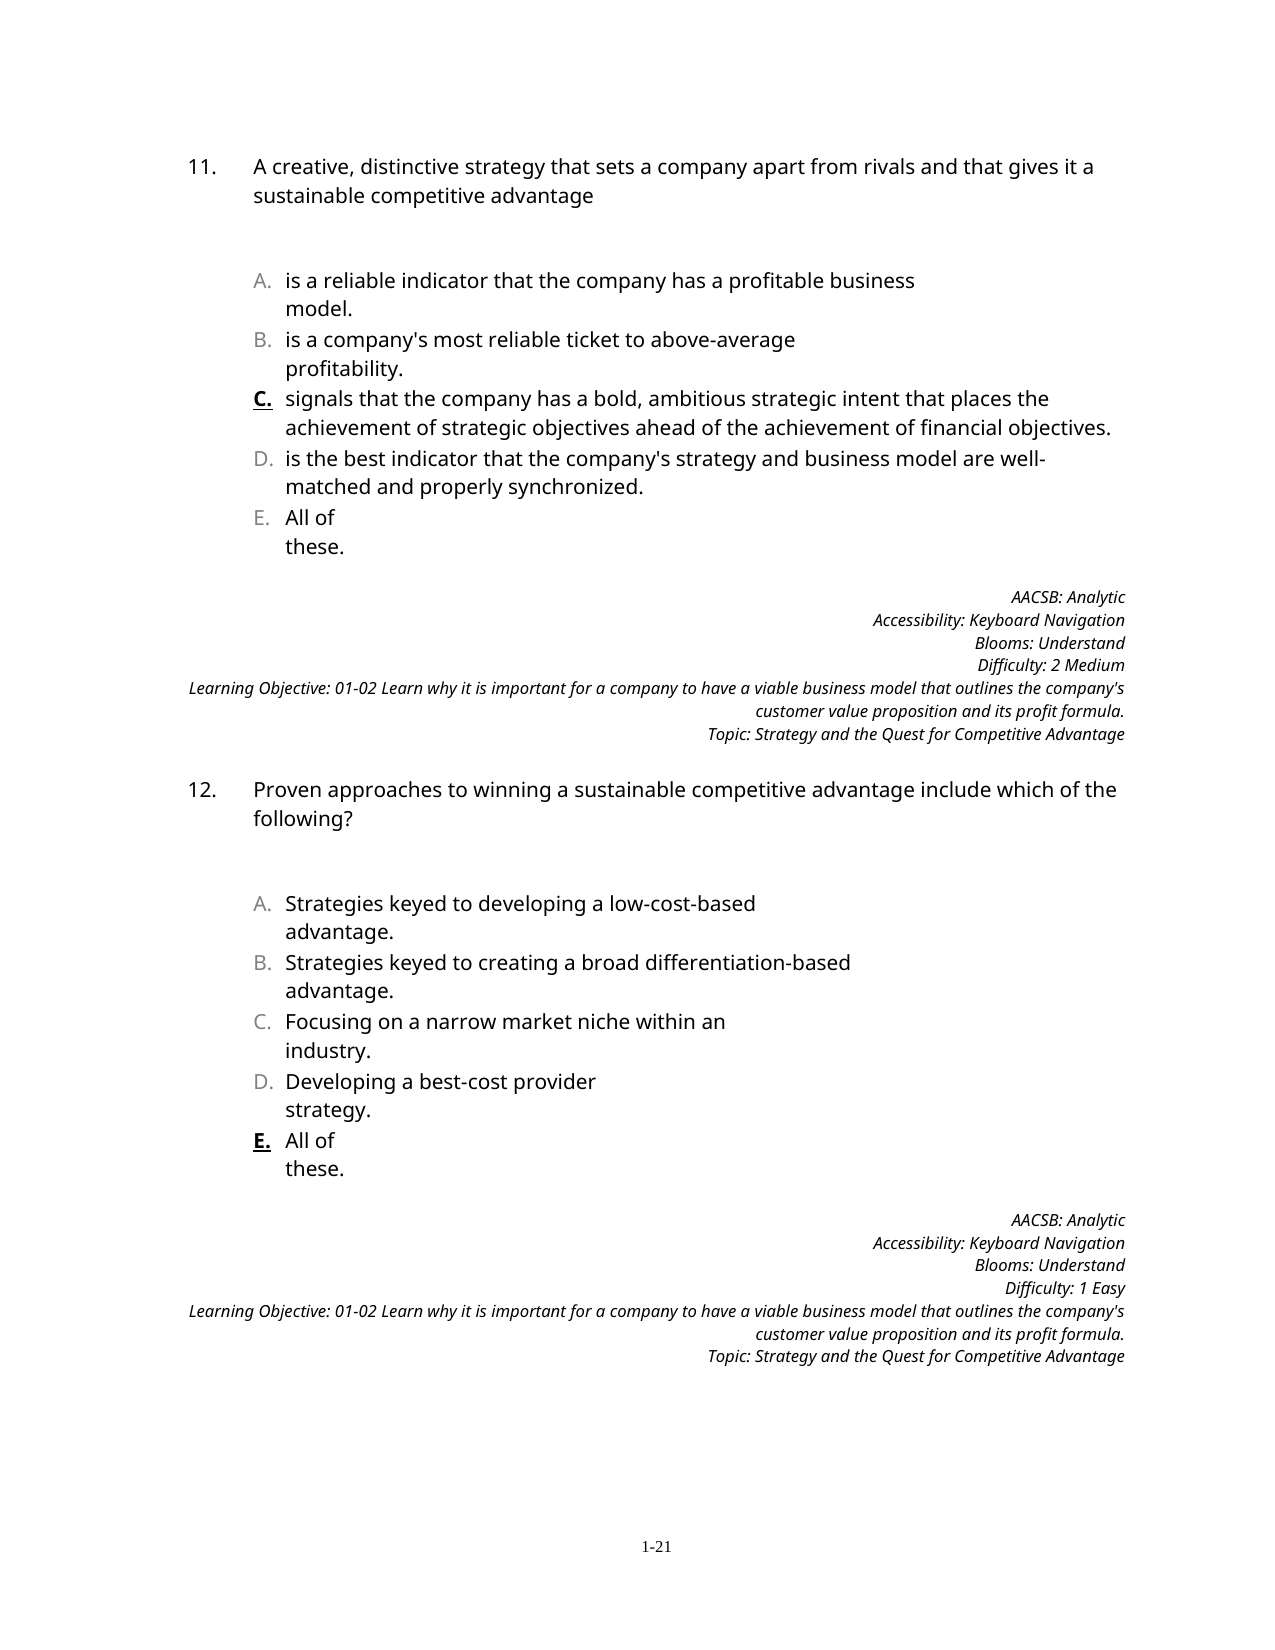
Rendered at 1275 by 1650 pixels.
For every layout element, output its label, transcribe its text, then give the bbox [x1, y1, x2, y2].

table_header AACSB: Analytic Accessibility: Keyboard Navigation Blooms: Understand Difficulty: 1 Easy Learning Objective: 01-02 Learn why it is important for a company to have a viable business model that outlines the company's customer value proposition and its profit formula. Topic: Strategy and the Quest for Competitive Advantage [188, 1209, 1125, 1396]
table_header 12. [188, 775, 253, 1183]
table_header A creative, distinctive strategy that sets a company apart from rivals and that gives it a sustainable competitive advantage [253, 153, 1125, 560]
table_header Proven approaches to winning a sustainable competitive advantage include which of the following? [253, 775, 1125, 1183]
table_header AACSB: Analytic Accessibility: Keyboard Navigation Blooms: Understand Difficulty: 2 Medium Learning Objective: 01-02 Learn why it is important for a company to have a viable business model that outlines the company's customer value proposition and its profit formula. Topic: Strategy and the Quest for Competitive Advantage [188, 586, 1125, 773]
table_header 11. [188, 153, 253, 560]
